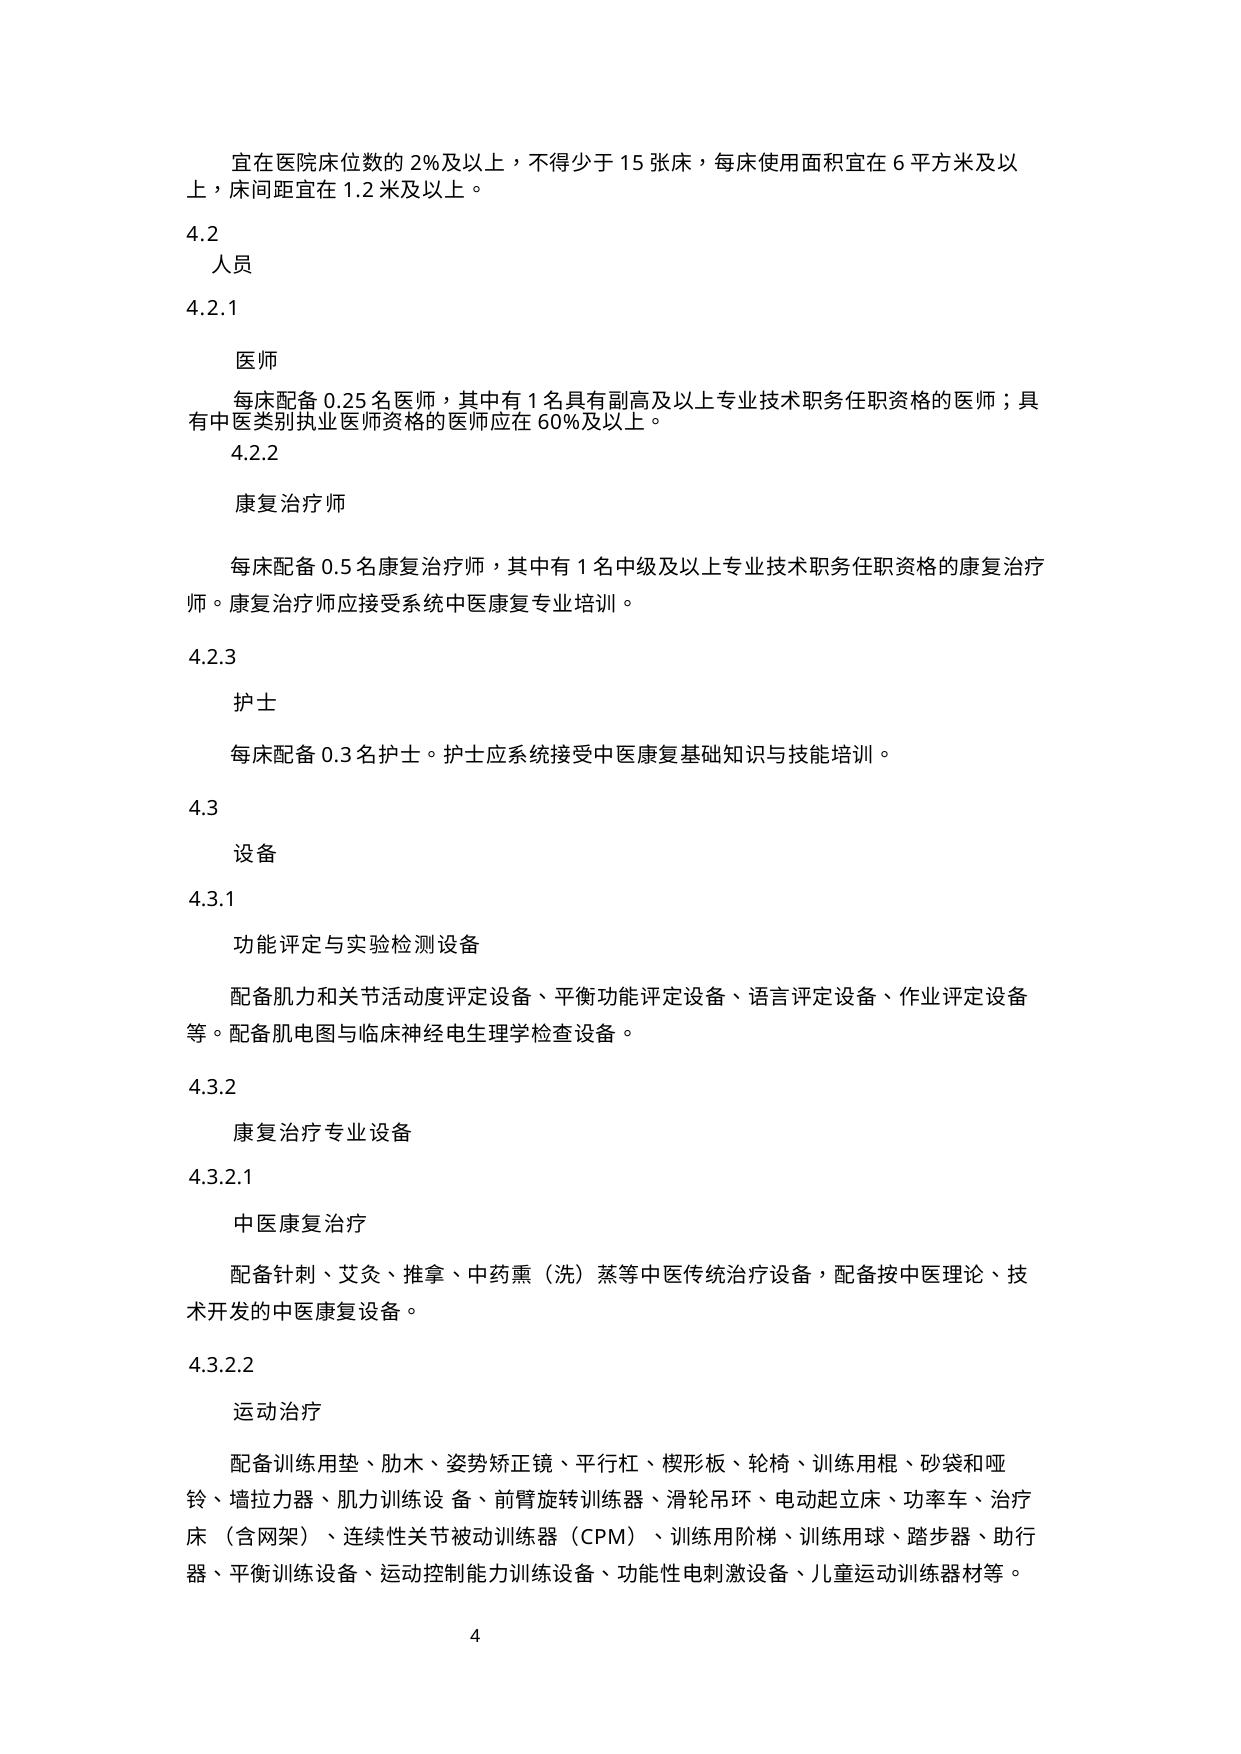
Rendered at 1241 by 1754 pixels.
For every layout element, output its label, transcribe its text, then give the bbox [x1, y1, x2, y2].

text 4.3 [188, 793, 859, 821]
text 功能评定与实验检测设备 [234, 929, 1054, 958]
text 4.3.2 [188, 1072, 859, 1100]
text 每床配备0.5名康复治疗师，其中有1名中级及以上专业技术职务任职资格的康复治疗师。康复治疗师应接受系统中医康复专业培训。 [186, 552, 1049, 617]
text 4.3.2.2 [188, 1351, 859, 1379]
text 护士 [234, 688, 1054, 716]
text 4.2 [186, 220, 1054, 247]
text 每床配备0.25名医师，其中有1名具有副高及以上专业技术职务任职资格的医师；具有中医类别执业医师资格的医师应在60%及以上。 [188, 391, 1054, 436]
text 宜在医院床位数的2%及以上，不得少于15张床，每床使用面积宜在6平方米及以上，床间距宜在1.2米及以上。 [186, 149, 1054, 203]
text 配备训练用垫、肋木、姿势矫正镜、平行杠、楔形板、轮椅、训练用棍、砂袋和哑铃、墙拉力器、肌力训练设 备、前臂旋转训练器、滑轮吊环、电动起立床、功率车、治疗床 （含网架）、连续性关节被动训练器（CPM）、训练用阶梯、训练用球、踏步器、助行器、平衡训练设备、运动控制能力训练设备、功能性电刺激设备、儿童运动训练器材等。 [186, 1449, 1049, 1588]
text 康复治疗专业设备 [234, 1118, 1054, 1146]
text 中医康复治疗 [234, 1208, 1054, 1237]
text 运动治疗 [234, 1396, 1054, 1425]
text 人员 [188, 254, 1054, 277]
text 4.3.1 [188, 884, 859, 912]
text 设备 [234, 839, 1054, 867]
text 配备肌力和关节活动度评定设备、平衡功能评定设备、语言评定设备、作业评定设备等。配备肌电图与临床神经电生理学检查设备。 [186, 982, 1049, 1047]
text 4.2.3 [188, 642, 859, 670]
text 配备针刺、艾灸、推拿、中药熏（洗）蒸等中医传统治疗设备，配备按中医理论、技术开发的中医康复设备。 [186, 1261, 1049, 1326]
text 4.2.1 [186, 294, 1054, 321]
text 每床配备0.3名护士。护士应系统接受中医康复基础知识与技能培训。 [186, 740, 1049, 768]
text 康复治疗师 [186, 487, 1054, 518]
text 4.2.2 [188, 442, 1054, 464]
text 医师 [186, 344, 1054, 374]
text 4.3.2.1 [188, 1162, 859, 1191]
